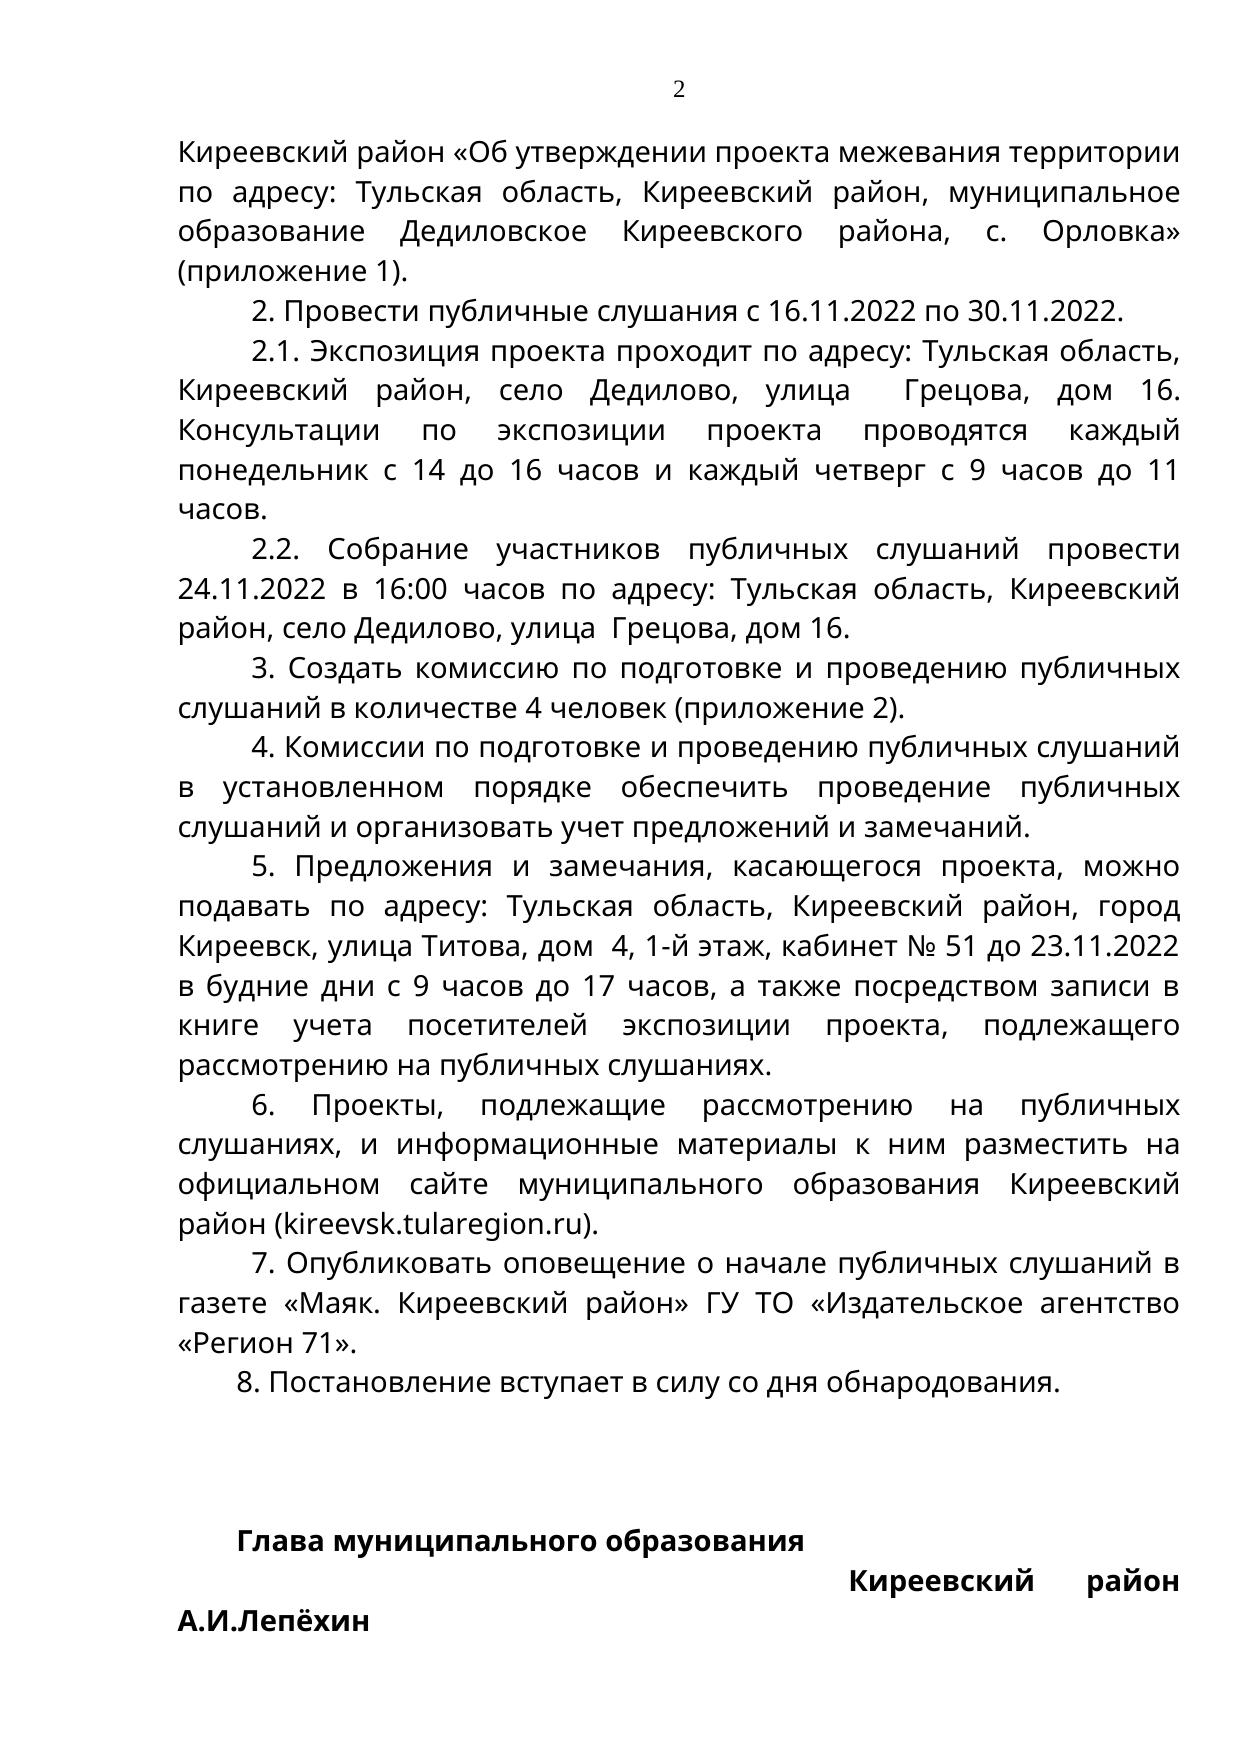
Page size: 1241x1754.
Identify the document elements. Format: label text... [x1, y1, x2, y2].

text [177, 131, 1181, 290]
text 2.2. Собрание участников публичных слушаний провести 24.11.2022 в 16:00 часов по адресу: Тульская область, Киреевский район, село Дедилово, улица Грецова, дом 16. [177, 528, 1181, 647]
text 6. Проекты, подлежащие рассмотрению на публичных слушаниях, и информационные материалы к ним разместить на официальном сайте муниципального образования Киреевский район (kireevsk.tularegion.ru). [177, 1084, 1181, 1243]
text 7. Опубликовать оповещение о начале публичных слушаний в газете «Маяк. Киреевский район» ГУ ТО «Издательское агентство «Регион 71». [177, 1243, 1181, 1362]
text 4. Комиссии по подготовке и проведению публичных слушаний в установленном порядке обеспечить проведение публичных слушаний и организовать учет предложений и замечаний. [177, 727, 1181, 846]
text 5. Предложения и замечания, касающегося проекта, можно подавать по адресу: Тульская область, Киреевский район, город Киреевск, улица Титова, дом 4, 1-й этаж, кабинет № 51 до 23.11.2022 в будние дни с 9 часов до 17 часов, а также посредством записи в книге учета посетителей экспозиции проекта, подлежащего рассмотрению на публичных слушаниях. [177, 846, 1181, 1084]
text 2.1. Экспозиция проекта проходит по адресу: Тульская область, Киреевский район, село Дедилово, улица Грецова, дом 16. Консультации по экспозиции проекта проводятся каждый понедельник с 14 до 16 часов и каждый четверг с 9 часов до 11 часов. [177, 330, 1181, 528]
text 2. Провести публичные слушания с 16.11.2022 по 30.11.2022. [177, 290, 1181, 330]
text Киреевский район А.И.Лепёхин [177, 1560, 1181, 1639]
text Глава муниципального образования [177, 1520, 1181, 1560]
text 8. Постановление вступает в силу со дня обнародования. [177, 1362, 1181, 1401]
text 3. Создать комиссию по подготовке и проведению публичных слушаний в количестве 4 человек (приложение 2). [177, 647, 1181, 727]
